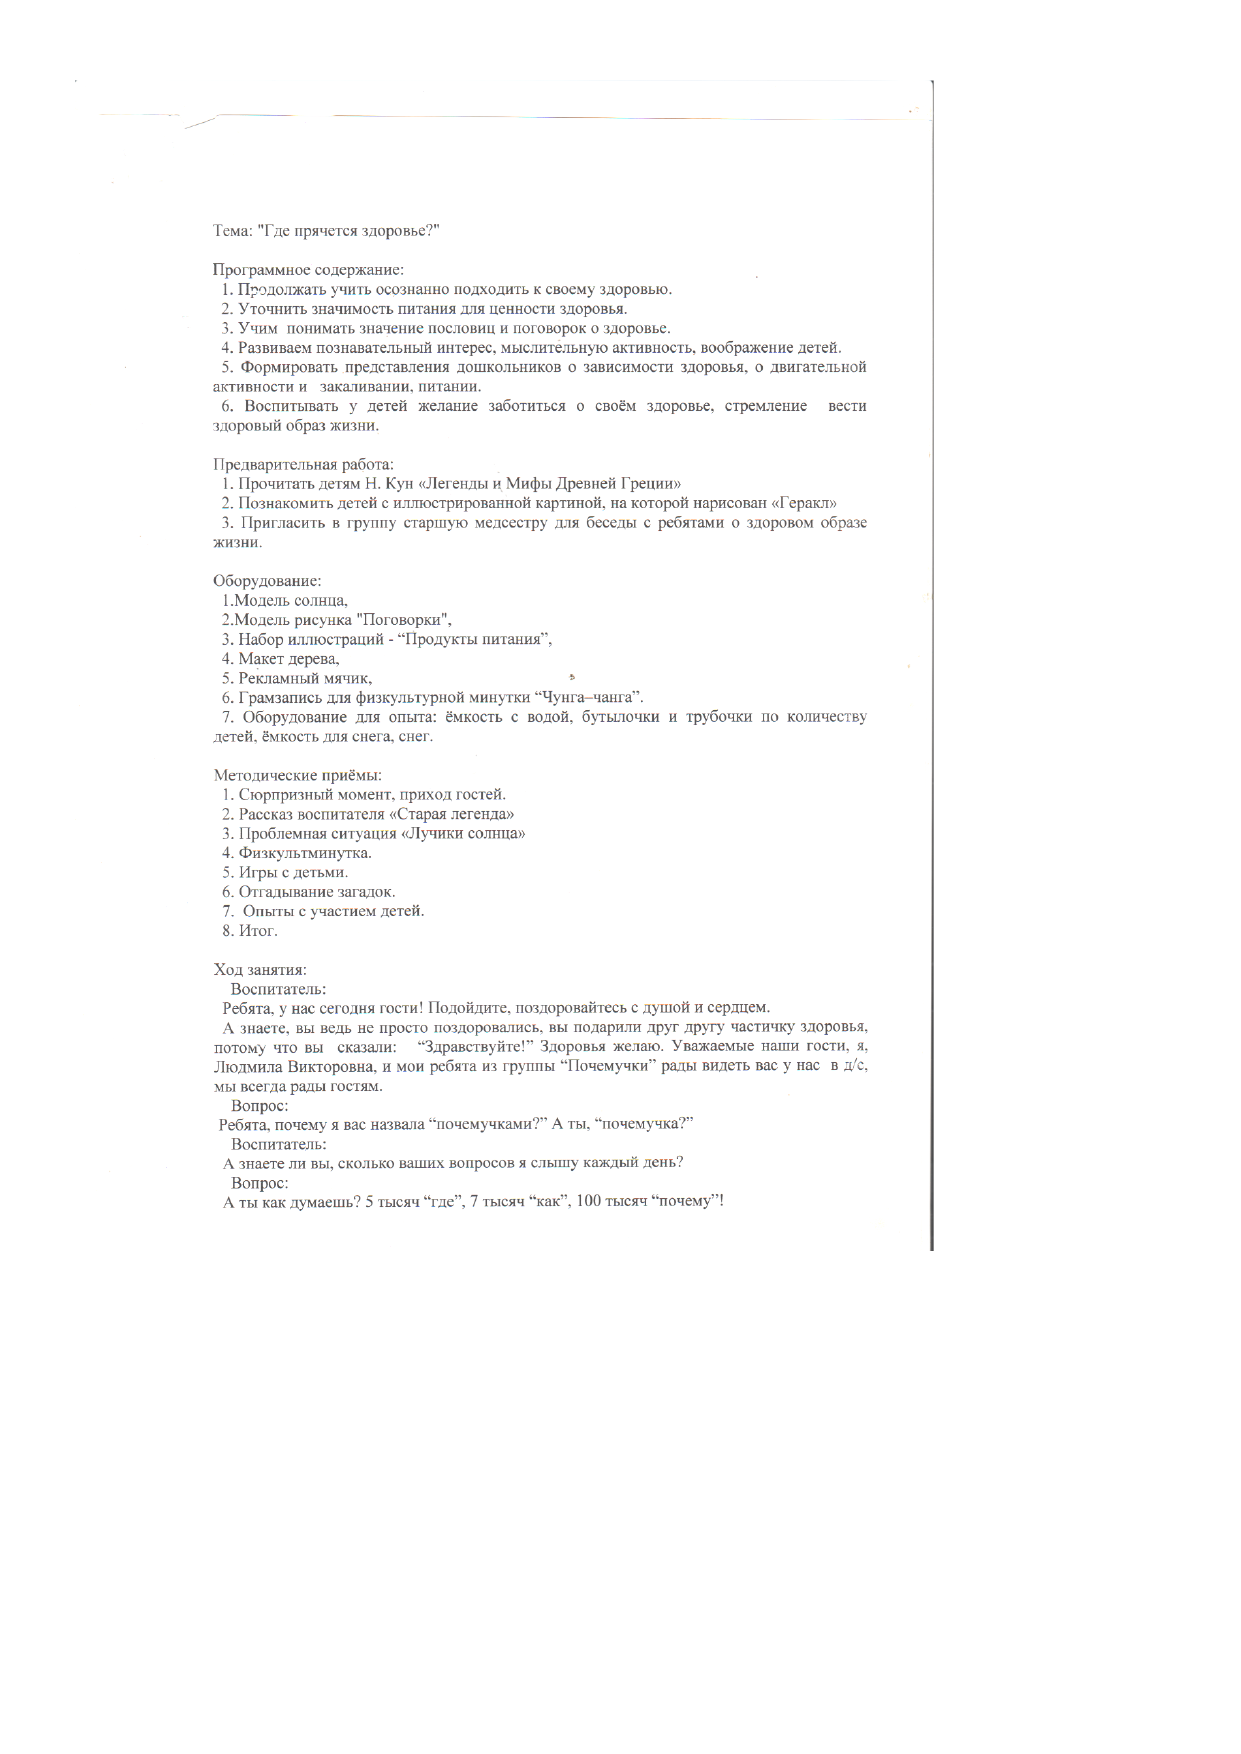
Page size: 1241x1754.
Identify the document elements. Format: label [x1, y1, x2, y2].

picture [75, 75, 934, 1257]
